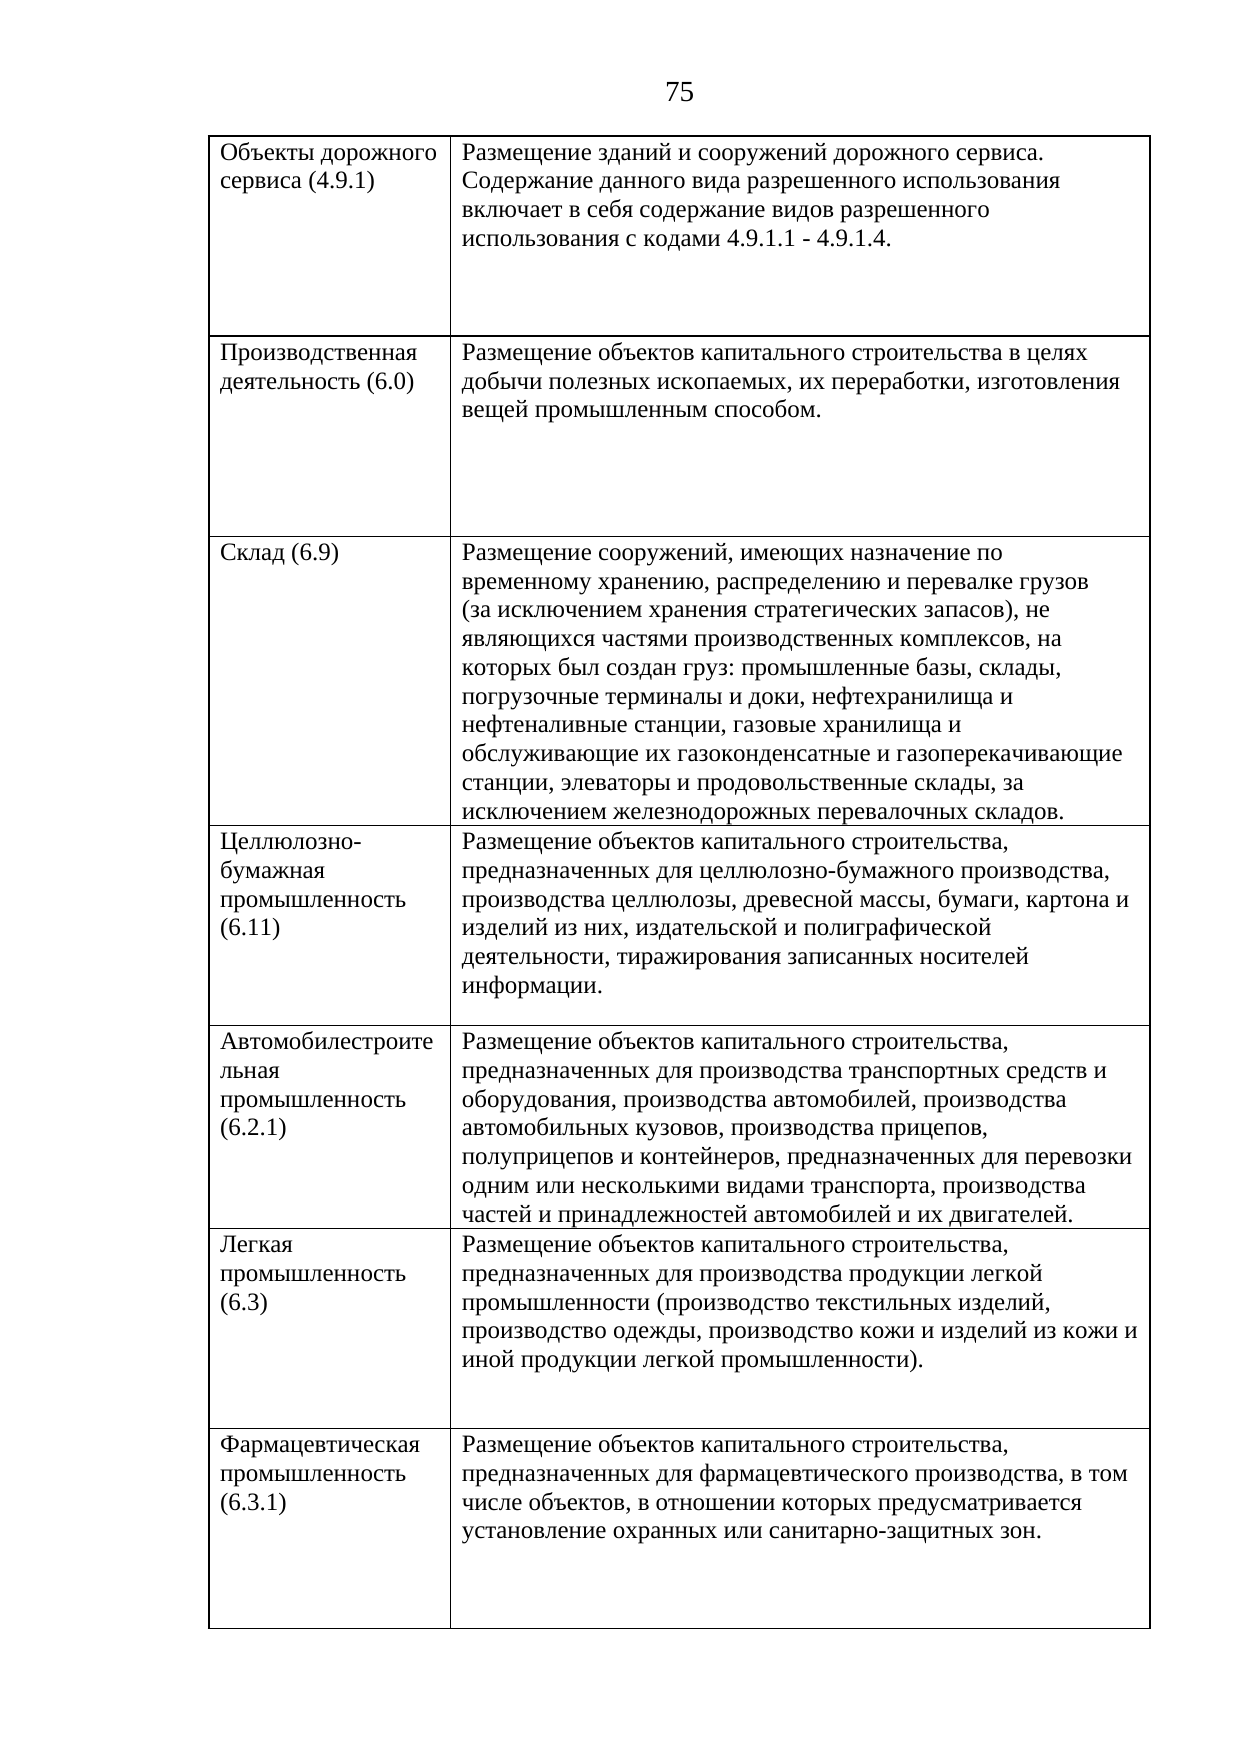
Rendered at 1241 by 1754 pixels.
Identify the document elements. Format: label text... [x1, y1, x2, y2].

table_cell Фармацевтическая промышленность (6.3.1) [210, 1429, 450, 1628]
table_cell Объекты дорожного сервиса (4.9.1) [210, 137, 450, 335]
table_cell Склад (6.9) [210, 537, 450, 824]
table_cell Размещение зданий и сооружений дорожного сервиса. Содержание данного вида разрешенного использования включает в себя содержание видов разрешенного использования с кодами 4.9.1.1 - 4.9.1.4. [451, 137, 1149, 335]
table_cell Легкая промышленность (6.3) [210, 1229, 450, 1428]
table_cell Автомобилестроительная промышленность (6.2.1) [210, 1026, 450, 1227]
table_cell Размещение объектов капитального строительства, предназначенных для фармацевтического производства, в том числе объектов, в отношении которых предусматривается установление охранных или санитарно-защитных зон. [451, 1429, 1149, 1628]
table_cell Размещение объектов капитального строительства, предназначенных для производства транспортных средств и оборудования, производства автомобилей, производства автомобильных кузовов, производства прицепов, полуприцепов и контейнеров, предназначенных для перевозки одним или несколькими видами транспорта, производства частей и принадлежностей автомобилей и их двигателей. [451, 1026, 1149, 1227]
table_cell Размещение объектов капитального строительства, предназначенных для производства продукции легкой промышленности (производство текстильных изделий, производство одежды, производство кожи и изделий из кожи и иной продукции легкой промышленности). [451, 1229, 1149, 1428]
table_cell Целлюлозно-бумажная промышленность (6.11) [210, 826, 450, 1025]
table_cell Размещение объектов капитального строительства в целях добычи полезных ископаемых, их переработки, изготовления вещей промышленным способом. [451, 337, 1149, 536]
table_cell Производственная деятельность (6.0) [210, 337, 450, 536]
table_cell Размещение сооружений, имеющих назначение по временному хранению, распределению и перевалке грузов (за исключением хранения стратегических запасов), не являющихся частями производственных комплексов, на которых был создан груз: промышленные базы, склады, погрузочные терминалы и доки, нефтехранилища и нефтеналивные станции, газовые хранилища и обслуживающие их газоконденсатные и газоперекачивающие станции, элеваторы и продовольственные склады, за исключением железнодорожных перевалочных складов. [451, 537, 1149, 824]
table_cell Размещение объектов капитального строительства, предназначенных для целлюлозно-бумажного производства, производства целлюлозы, древесной массы, бумаги, картона и изделий из них, издательской и полиграфической деятельности, тиражирования записанных носителей информации. [451, 826, 1149, 1025]
